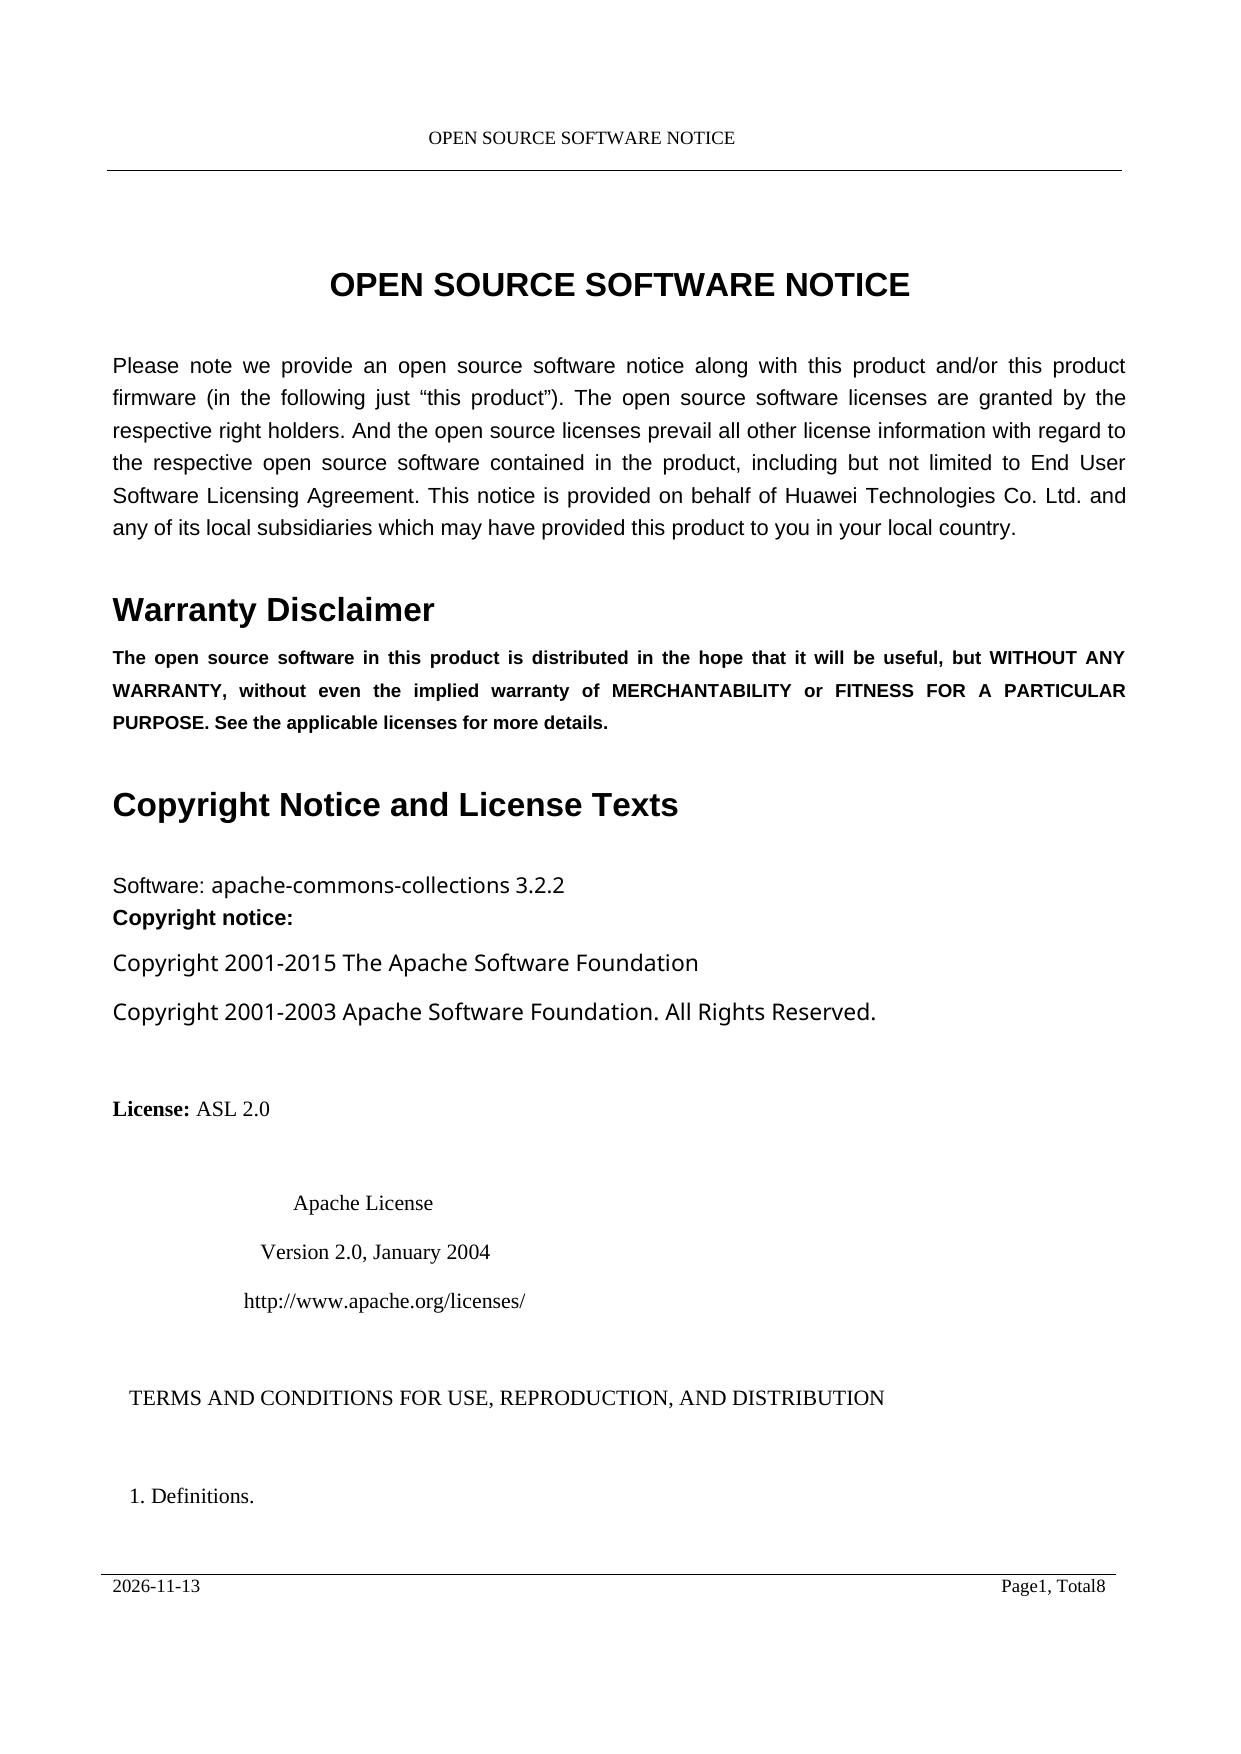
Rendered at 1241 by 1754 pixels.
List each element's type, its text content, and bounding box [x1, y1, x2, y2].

text Software: apache-commons-collections 3.2.2 [112, 869, 1128, 901]
text License: ASL 2.0 [112, 1093, 1128, 1125]
text OPEN SOURCE SOFTWARE NOTICE [112, 251, 1128, 316]
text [112, 1138, 1128, 1512]
text Warranty Disclaimer [112, 576, 1128, 641]
text Copyright Notice and License Texts [112, 771, 1128, 836]
text Copyright 2001-2015 The Apache Software Foundation Copyright 2001-2003 Apache Software Foundation. All Rights Reserved. [112, 947, 1128, 1077]
text Please note we provide an open source software notice along with this product and/or this product firmware (in the following just “this product”). The open source software licenses are granted by the respective right holders. And the open source licenses prevail all other license information with regard to the respective open source software contained in the product, including but not limited to End User Software Licensing Agreement. This notice is provided on behalf of Huawei Technologies Co. Ltd. and any of its local subsidiaries which may have provided this product to you in your local country. [112, 349, 1128, 544]
text Copyright notice: [112, 901, 1128, 934]
text The open source software in this product is distributed in the hope that it will be useful, but WITHOUT ANY WARRANTY, without even the implied warranty of MERCHANTABILITY or FITNESS FOR A PARTICULAR PURPOSE. See the applicable licenses for more details. [112, 641, 1128, 739]
